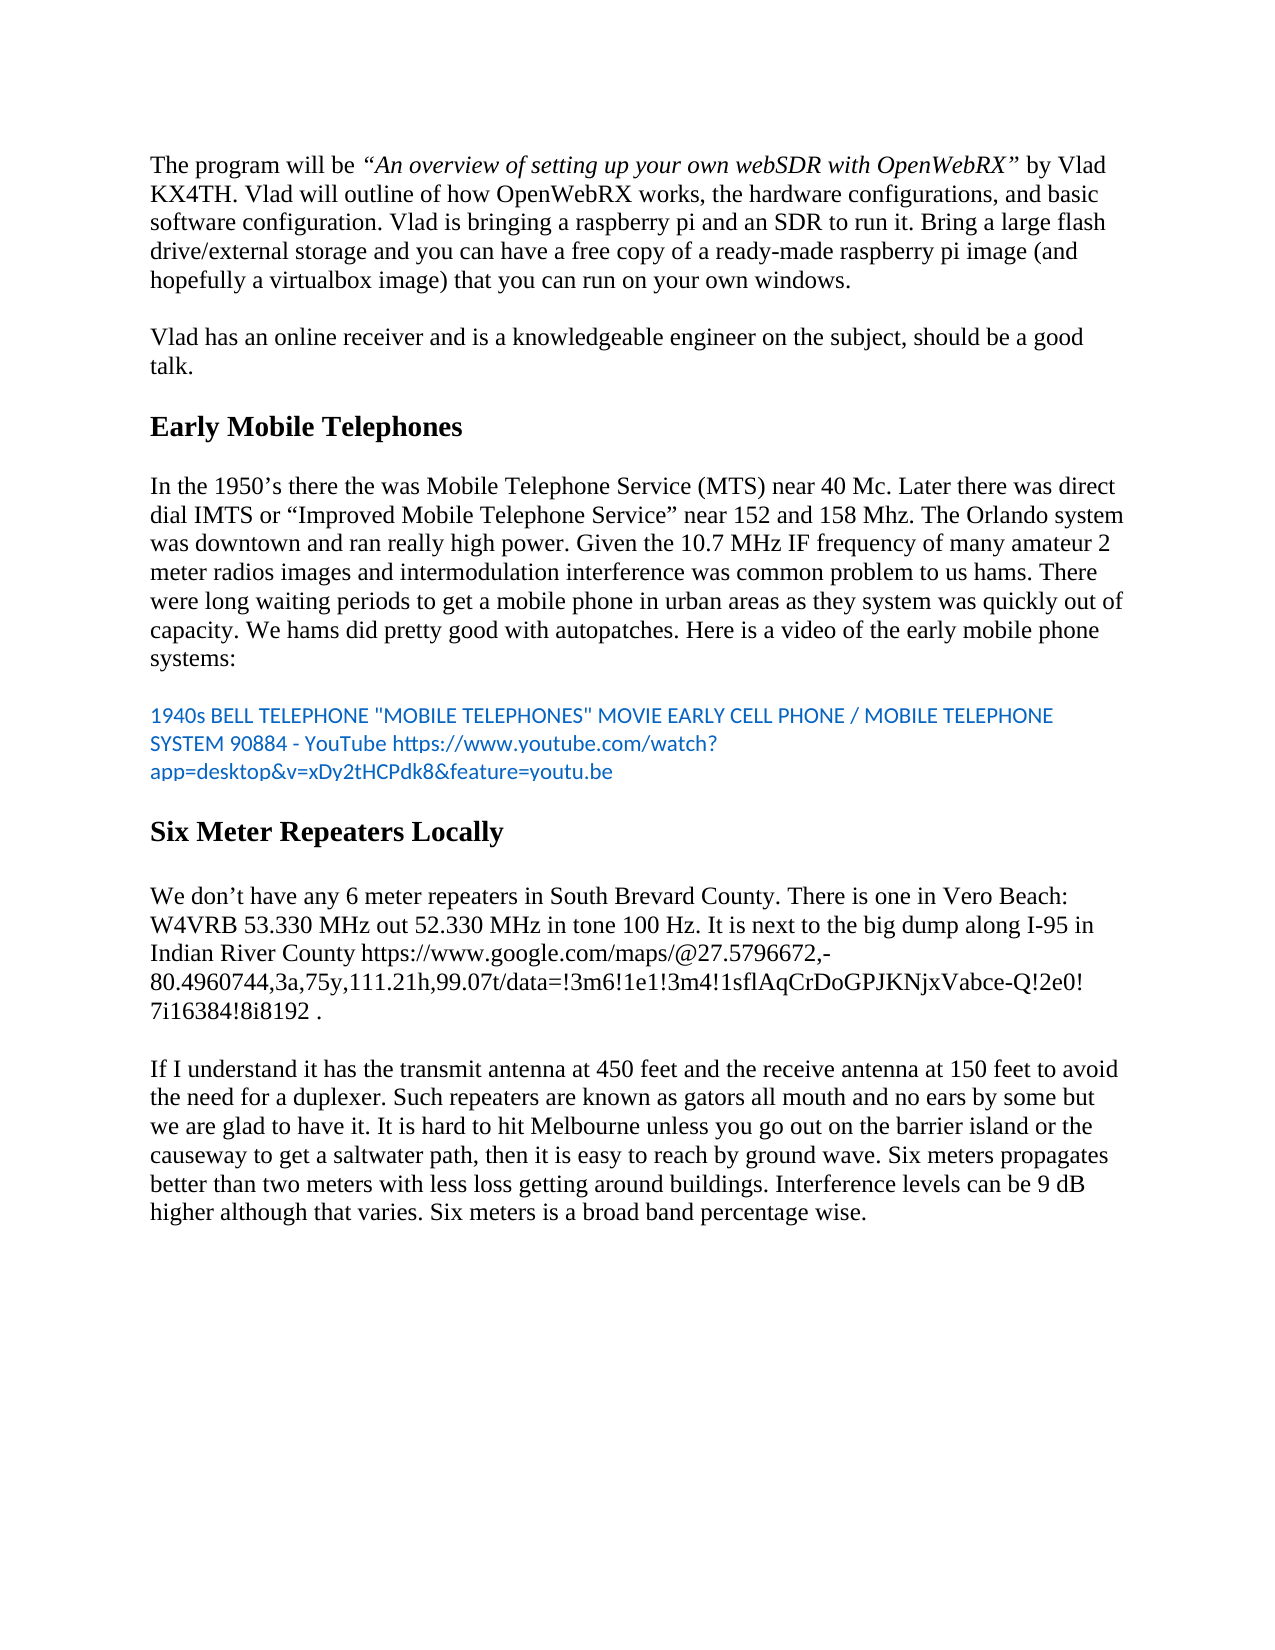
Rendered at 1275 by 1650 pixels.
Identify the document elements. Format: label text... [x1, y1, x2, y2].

text In the 1950’s there the was Mobile Telephone Service (MTS) near 40 Mc. Later there was direct dial IMTS or “Improved Mobile Telephone Service” near 152 and 158 Mhz. The Orlando system was downtown and ran really high power. Given the 10.7 MHz IF frequency of many amateur 2 meter radios images and intermodulation interference was common problem to us hams. There were long waiting periods to get a mobile phone in urban areas as they system was quickly out of capacity. We hams did pretty good with autopatches. Here is a video of the early mobile phone systems: [150, 471, 1125, 672]
text Six Meter Repeaters Locally [150, 814, 1125, 847]
text If I understand it has the transmit antenna at 450 feet and the receive antenna at 150 feet to avoid the need for a duplexer. Such repeaters are known as gators all mouth and no ears by some but we are glad to have it. It is hard to hit Melbourne unless you go out on the barrier island or the causeway to get a saltwater path, then it is easy to reach by ground wave. Six meters propagates better than two meters with less loss getting around buildings. Interference levels can be 9 dB higher although that varies. Six meters is a broad band percentage wise. [150, 1054, 1125, 1226]
text The program will be “An overview of setting up your own webSDR with OpenWebRX” by Vlad KX4TH. Vlad will outline of how OpenWebRX works, the hardware configurations, and basic software configuration. Vlad is bringing a raspberry pi and an SDR to run it. Bring a large flash drive/external storage and you can have a free copy of a ready-made raspberry pi image (and hopefully a virtualbox image) that you can run on your own windows. [150, 150, 1125, 294]
text Early Mobile Telephones [150, 409, 1125, 442]
text We don’t have any 6 meter repeaters in South Brevard County. There is one in Vero Beach: W4VRB 53.330 MHz out 52.330 MHz in tone 100 Hz. It is next to the big dump along I-95 in Indian River County https://www.google.com/maps/@27.5796672,-80.4960744,3a,75y,111.21h,99.07t/data=!3m6!1e1!3m4!1sflAqCrDoGPJKNjxVabce-Q!2e0!7i16384!8i8192 . [150, 881, 1125, 1025]
text 1940s BELL TELEPHONE "MOBILE TELEPHONES" MOVIE EARLY CELL PHONE / MOBILE TELEPHONE SYSTEM 90884 - YouTube https://www.youtube.com/watch?app=desktop&v=xDy2tHCPdk8&feature=youtu.be [150, 701, 1125, 785]
text Vlad has an online receiver and is a knowledgeable engineer on the subject, should be a good talk. [150, 322, 1125, 380]
